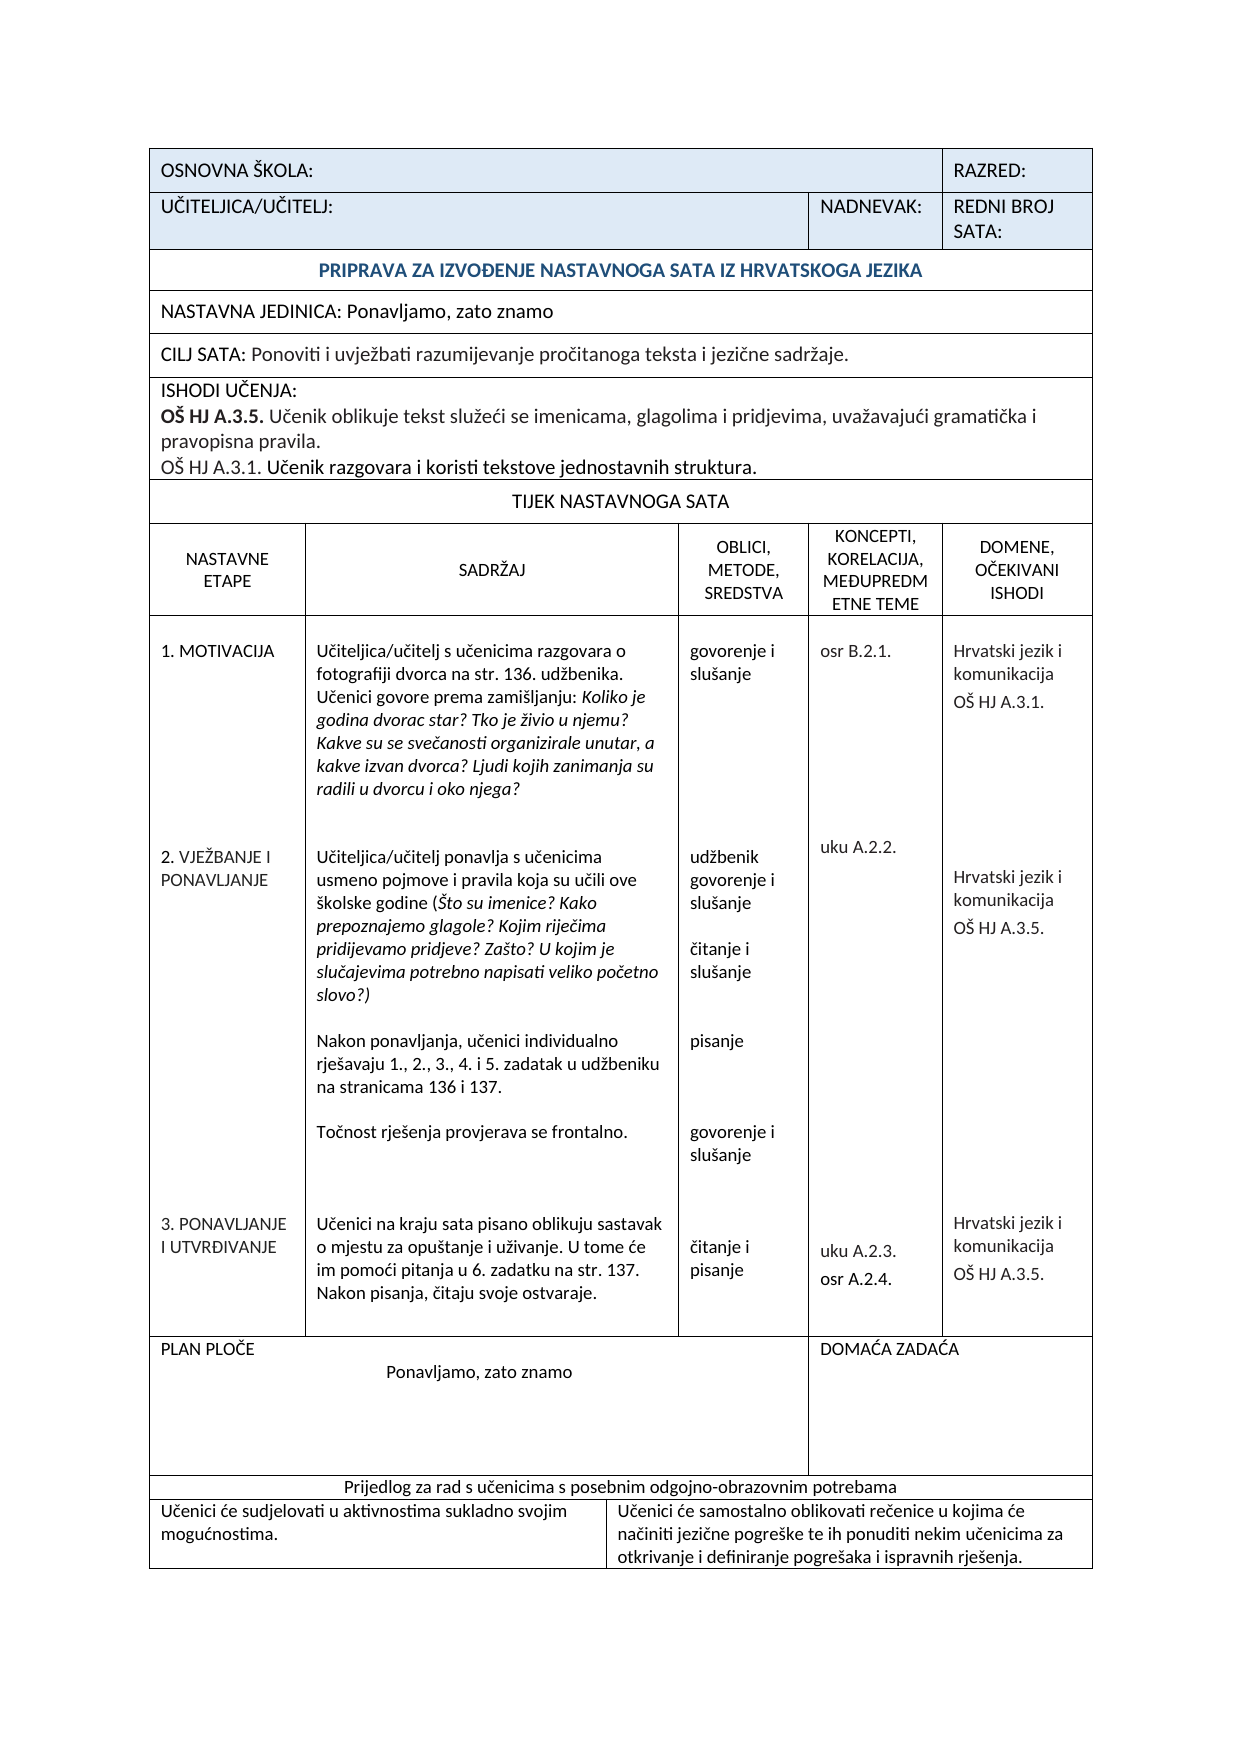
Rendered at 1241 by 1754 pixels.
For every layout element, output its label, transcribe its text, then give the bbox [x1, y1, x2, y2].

table_cell NASTAVNA JEDINICA: Ponavljamo, zato znamo [150, 291, 1092, 333]
table_header OSNOVNA ŠKOLA: [150, 149, 942, 192]
table_cell TIJEK NASTAVNOGA SATA [150, 480, 1092, 523]
table_cell PLAN PLOČE Ponavljamo, zato znamo [150, 1337, 808, 1474]
table_cell DOMENE, OČEKIVANI ISHODI [943, 524, 1092, 615]
table_cell NADNEVAK: [809, 193, 942, 249]
table_cell OBLICI, METODE, SREDSTVA [679, 524, 808, 615]
table_cell govorenje i slušanje udžbenik govorenje i slušanje čitanje i slušanje pisanje govorenje i slušanje čitanje i pisanje [679, 616, 808, 1336]
table_cell SADRŽAJ [306, 524, 678, 615]
table_cell Učiteljica/učitelj s učenicima razgovara o fotografiji dvorca na str. 136. udžbenika. Učenici govore prema zamišljanju: Koliko je godina dvorac star? Tko je živio u njemu? Kakve su se svečanosti organizirale unutar, a kakve izvan dvorca? Ljudi kojih zanimanja su radili u dvorcu i oko njega? Učiteljica/učitelj ponavlja s učenicima usmeno pojmove i pravila koja su učili ove školske godine (Što su imenice? Kako prepoznajemo glagole? Kojim riječima pridijevamo pridjeve? Zašto? U kojim je slučajevima potrebno napisati veliko početno slovo?) Nakon ponavljanja, učenici individualno rješavaju 1., 2., 3., 4. i 5. zadatak u udžbeniku na stranicama 136 i 137. Točnost rješenja provjerava se frontalno. Učenici na kraju sata pisano oblikuju sastavak o mjestu za opuštanje i uživanje. U tome će im pomoći pitanja u 6. zadatku na str. 137. Nakon pisanja, čitaju svoje ostvaraje. [306, 616, 678, 1336]
table_cell 1. MOTIVACIJA 2. VJEŽBANJE I PONAVLJANJE 3. PONAVLJANJE I UTVRĐIVANJE [150, 616, 305, 1336]
table_cell ISHODI UČENJA: OŠ HJ A.3.5. Učenik oblikuje tekst služeći se imenicama, glagolima i pridjevima, uvažavajući gramatička i pravopisna pravila. OŠ HJ A.3.1. Učenik razgovara i koristi tekstove jednostavnih struktura. [150, 378, 1092, 479]
table_cell Prijedlog za rad s učenicima s posebnim odgojno-obrazovnim potrebama [150, 1476, 1092, 1498]
table_cell CILJ SATA: Ponoviti i uvježbati razumijevanje pročitanoga teksta i jezične sadržaje. [150, 334, 1092, 377]
table_cell KONCEPTI, KORELACIJA, MEĐUPREDMETNE TEME [809, 524, 942, 615]
table_cell NASTAVNE ETAPE [150, 524, 305, 615]
table_cell PRIPRAVA ZA IZVOĐENJE NASTAVNOGA SATA IZ HRVATSKOGA JEZIKA [150, 250, 1092, 289]
table_cell REDNI BROJ SATA: [943, 193, 1092, 249]
table_cell Učenici će samostalno oblikovati rečenice u kojima će načiniti jezične pogreške te ih ponuditi nekim učenicima za otkrivanje i definiranje pogrešaka i ispravnih rješenja. [607, 1500, 1092, 1568]
table_cell DOMAĆA ZADAĆA [809, 1337, 1092, 1474]
table_cell UČITELJICA/UČITELJ: [150, 193, 808, 249]
table_cell osr B.2.1. uku A.2.2. uku A.2.3. osr A.2.4. [809, 616, 942, 1336]
table_cell Učenici će sudjelovati u aktivnostima sukladno svojim mogućnostima. [150, 1500, 606, 1568]
table_cell Hrvatski jezik i komunikacija OŠ HJ A.3.1. Hrvatski jezik i komunikacija OŠ HJ A.3.5. Hrvatski jezik i komunikacija OŠ HJ A.3.5. [943, 616, 1092, 1336]
table_header RAZRED: [943, 149, 1092, 192]
